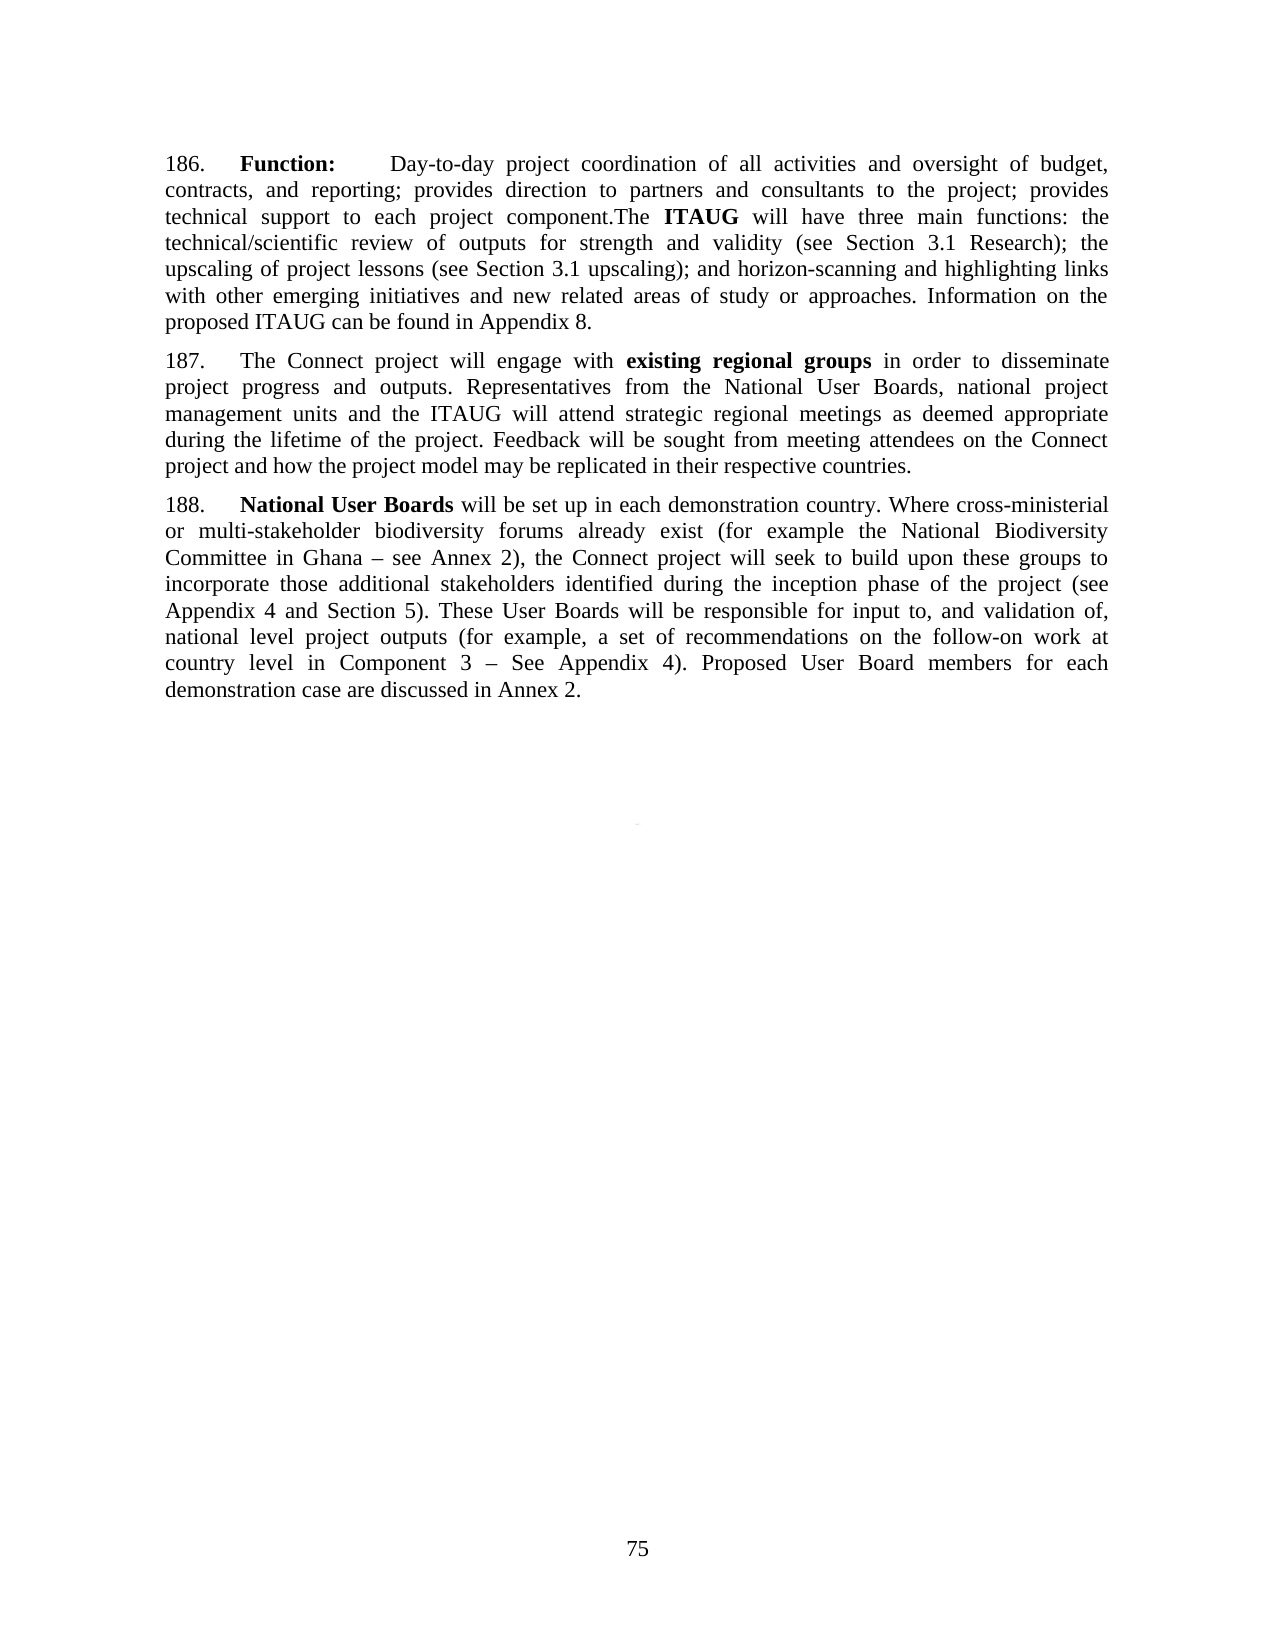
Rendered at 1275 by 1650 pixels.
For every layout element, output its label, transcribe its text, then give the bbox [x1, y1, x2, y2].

text The Connect project will engage with existing regional groups in order to disseminate project progress and outputs. Representatives from the National User Boards, national project management units and the ITAUG will attend strategic regional meetings as deemed appropriate during the lifetime of the project. Feedback will be sought from meeting attendees on the Connect project and how the project model may be replicated in their respective countries. [165, 347, 1110, 479]
text National User Boards will be set up in each demonstration country. Where cross-ministerial or multi-stakeholder biodiversity forums already exist (for example the National Biodiversity Committee in Ghana – see Annex 2), the Connect project will seek to build upon these groups to incorporate those additional stakeholders identified during the inception phase of the project (see Appendix 4 and Section 5). These User Boards will be responsible for input to, and validation of, national level project outputs (for example, a set of recommendations on the follow-on work at country level in Component 3 – See Appendix 4). Proposed User Board members for each demonstration case are discussed in Annex 2. [165, 491, 1110, 702]
text Function: Day-to-day project coordination of all activities and oversight of budget, contracts, and reporting; provides direction to partners and consultants to the project; provides technical support to each project component.The ITAUG will have three main functions: the technical/scientific review of outputs for strength and validity (see Section 3.1 Research); the upscaling of project lessons (see Section 3.1 upscaling); and horizon-scanning and highlighting links with other emerging initiatives and new related areas of study or approaches. Information on the proposed ITAUG can be found in Appendix 8. [165, 150, 1110, 334]
